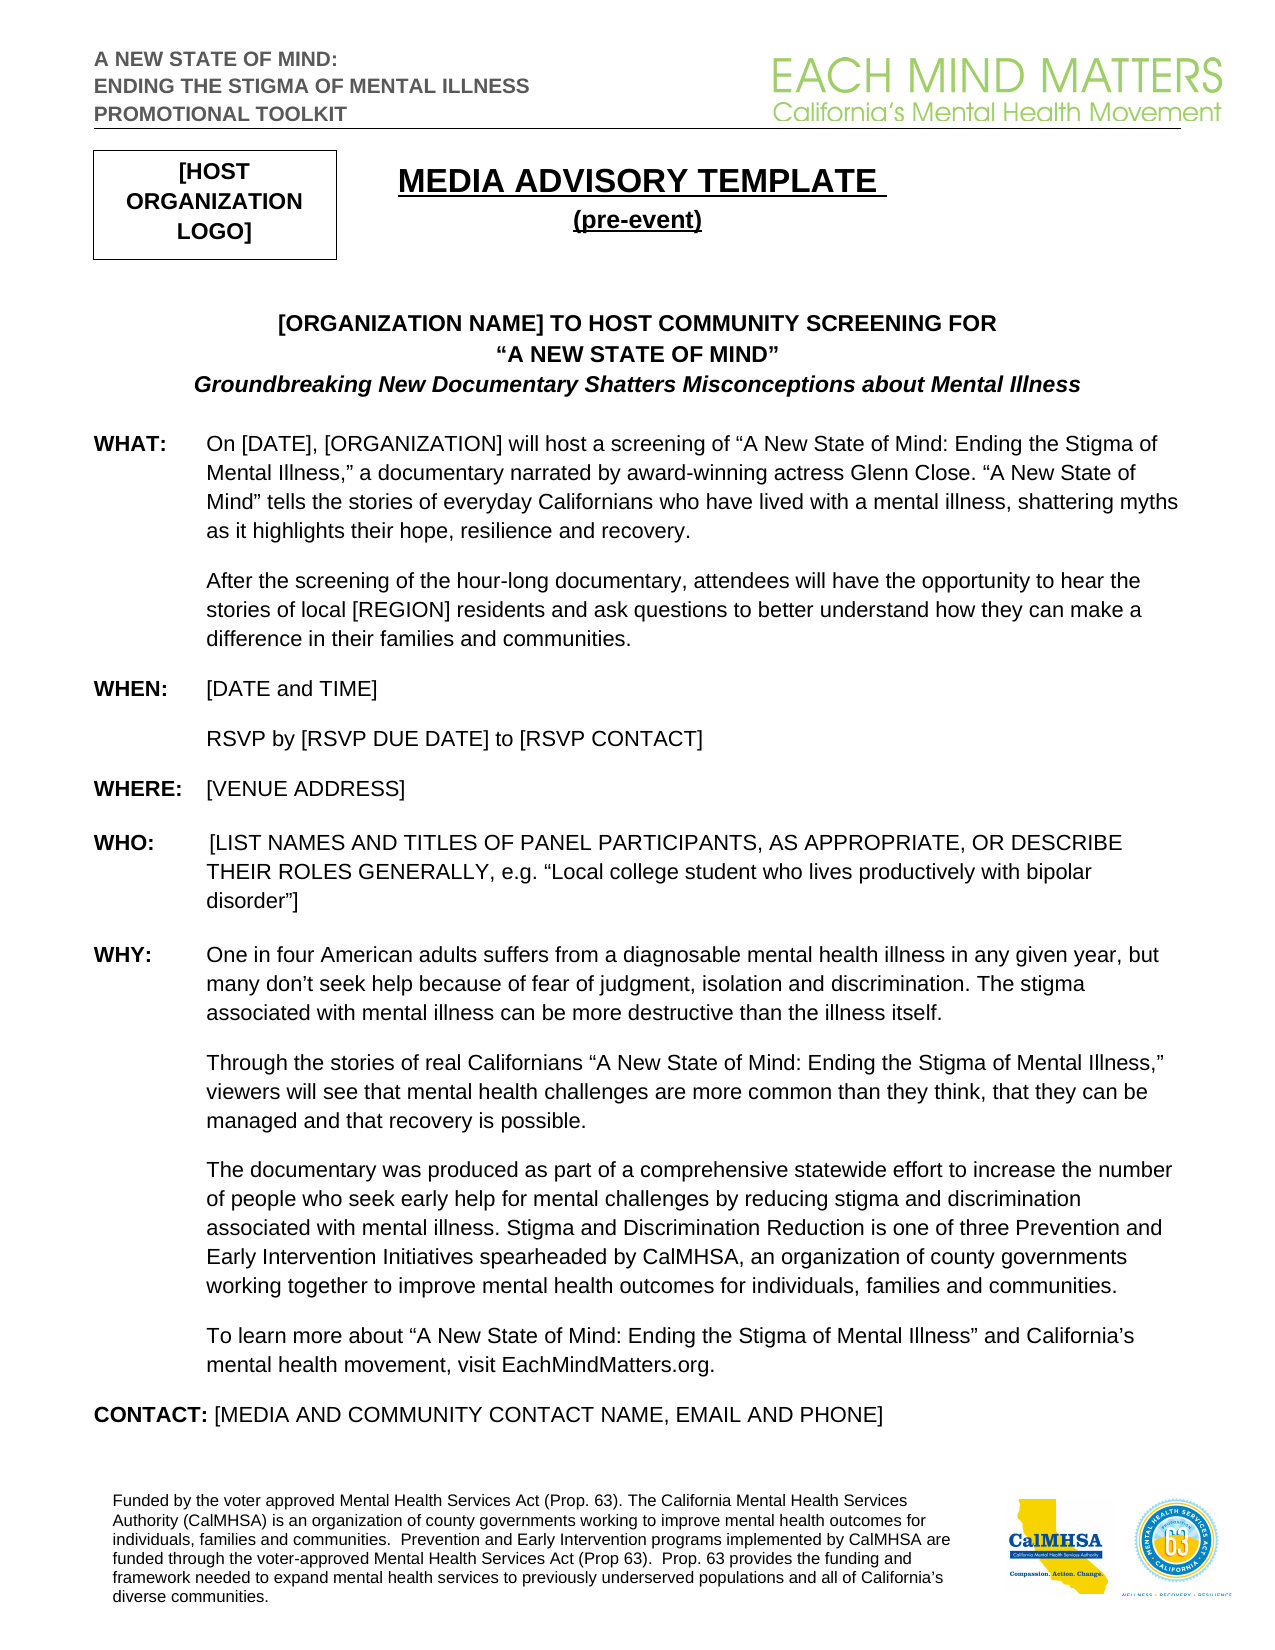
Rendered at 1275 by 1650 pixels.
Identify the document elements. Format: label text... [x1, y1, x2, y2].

picture [1006, 1499, 1114, 1594]
text WHERE: [VENUE ADDRESS] [94, 776, 1181, 801]
text WHO: [LIST NAMES AND TITLES OF PANEL PARTICIPANTS, AS APPROPRIATE, OR DESCRIBE THEIR ROLES GENERALLY, e.g. “Local college student who lives productively with bipolar disorder”] [94, 830, 1181, 913]
text (pre-event) [337, 205, 1181, 234]
text WHAT: On [DATE], [ORGANIZATION] will host a screening of “A New State of Mind: Ending the Stigma of Mental Illness,” a documentary narrated by award-winning actress Glenn Close. “A New State of Mind” tells the stories of everyday Californians who have lived with a mental illness, shattering myths as it highlights their hope, resilience and recovery. [94, 431, 1181, 543]
text Groundbreaking New Documentary Shatters Misconceptions about Mental Illness [94, 371, 1181, 397]
text The documentary was produced as part of a comprehensive statewide effort to increase the number of people who seek early help for mental challenges by reducing stigma and discrimination associated with mental illness. Stigma and Discrimination Reduction is one of three Prevention and Early Intervention Initiatives spearheaded by CalMHSA, an organization of county governments working together to improve mental health outcomes for individuals, families and communities. [206, 1157, 1181, 1298]
picture [1121, 1498, 1232, 1596]
text “A NEW STATE OF MIND” [94, 341, 1181, 367]
text Through the stories of real Californians “A New State of Mind: Ending the Stigma of Mental Illness,” viewers will see that mental health challenges are more common than they think, that they can be managed and that recovery is possible. [206, 1050, 1181, 1133]
text After the screening of the hour-long documentary, attendees will have the opportunity to hear the stories of local [REGION] residents and ask questions to better understand how they can make a difference in their families and communities. [206, 568, 1181, 651]
picture [773, 57, 1222, 121]
text WHEN: [DATE and TIME] [94, 676, 1181, 701]
text MEDIA ADVISORY TEMPLATE [337, 161, 1181, 200]
text To learn more about “A New State of Mind: Ending the Stigma of Mental Illness” and California’s mental health movement, visit EachMindMatters.org. [206, 1323, 1181, 1377]
text RSVP by [RSVP DUE DATE] to [RSVP CONTACT] [206, 726, 1181, 751]
text [ORGANIZATION NAME] TO HOST COMMUNITY SCREENING FOR [94, 310, 1181, 337]
text WHY: One in four American adults suffers from a diagnosable mental health illness in any given year, but many don’t seek help because of fear of judgment, isolation and discrimination. The stigma associated with mental illness can be more destructive than the illness itself. [94, 942, 1181, 1025]
text CONTACT: [MEDIA AND COMMUNITY CONTACT NAME, EMAIL AND PHONE] [94, 1402, 1181, 1427]
